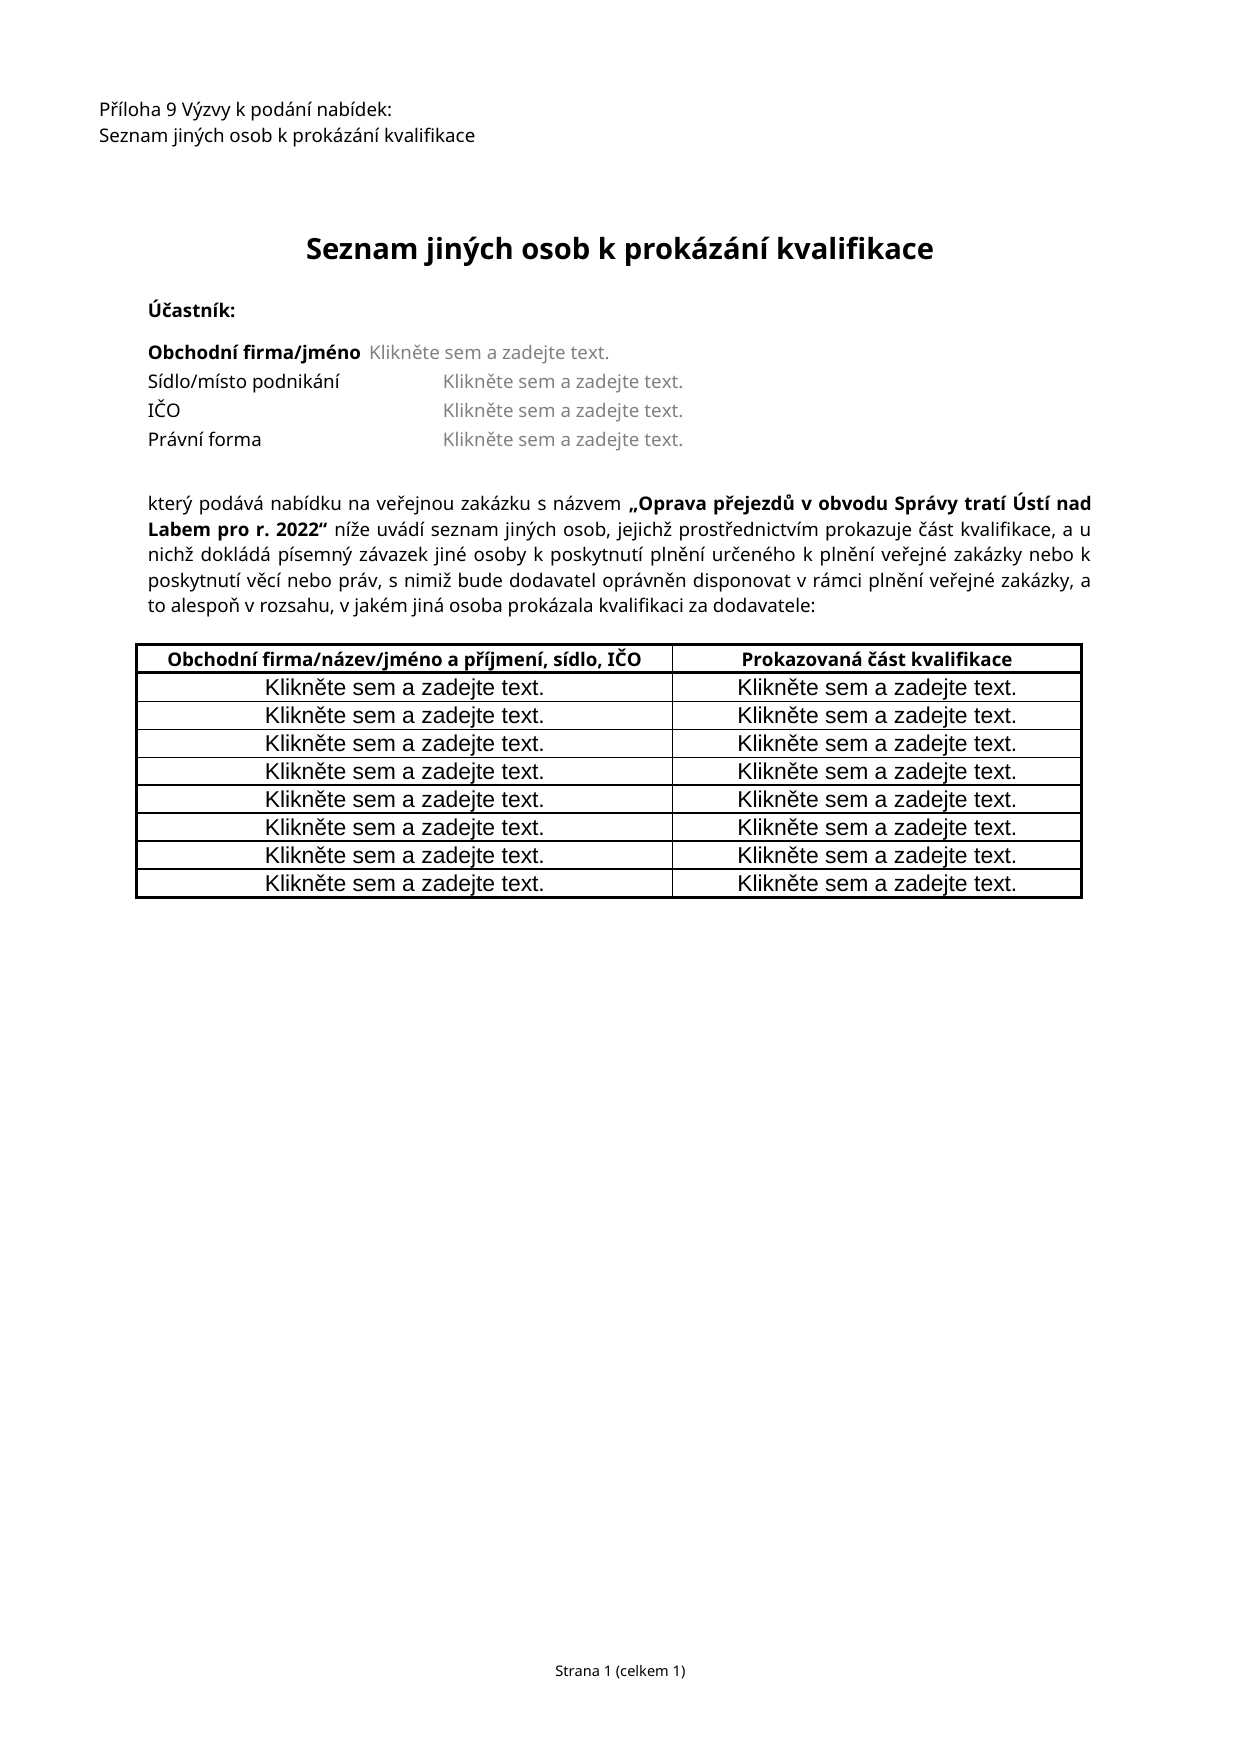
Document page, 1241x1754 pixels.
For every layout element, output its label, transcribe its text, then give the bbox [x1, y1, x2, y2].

table_header Obchodní firma/název/jméno a příjmení, sídlo, IČO [138, 646, 672, 671]
text IČO [148, 394, 1093, 423]
table_header Prokazovaná část kvalifikace [673, 646, 1080, 671]
text Účastník: [148, 293, 1093, 324]
text Sídlo/místo podnikání [148, 365, 1093, 394]
text Obchodní firma/jméno [148, 336, 1093, 365]
title Seznam jiných osob k prokázání kvalifikace [148, 228, 1093, 268]
text který podává nabídku na veřejnou zakázku s názvem „Oprava přejezdů v obvodu Správy tratí Ústí nad Labem pro r. 2022“ níže uvádí seznam jiných osob, jejichž prostřednictvím prokazuje část kvalifikace, a u nichž dokládá písemný závazek jiné osoby k poskytnutí plnění určeného k plnění veřejné zakázky nebo k poskytnutí věcí nebo práv, s nimiž bude dodavatel oprávněn disponovat v rámci plnění veřejné zakázky, a to alespoň v rozsahu, v jakém jiná osoba prokázala kvalifikaci za dodavatele: [148, 490, 1093, 618]
text Právní forma [148, 423, 1093, 452]
